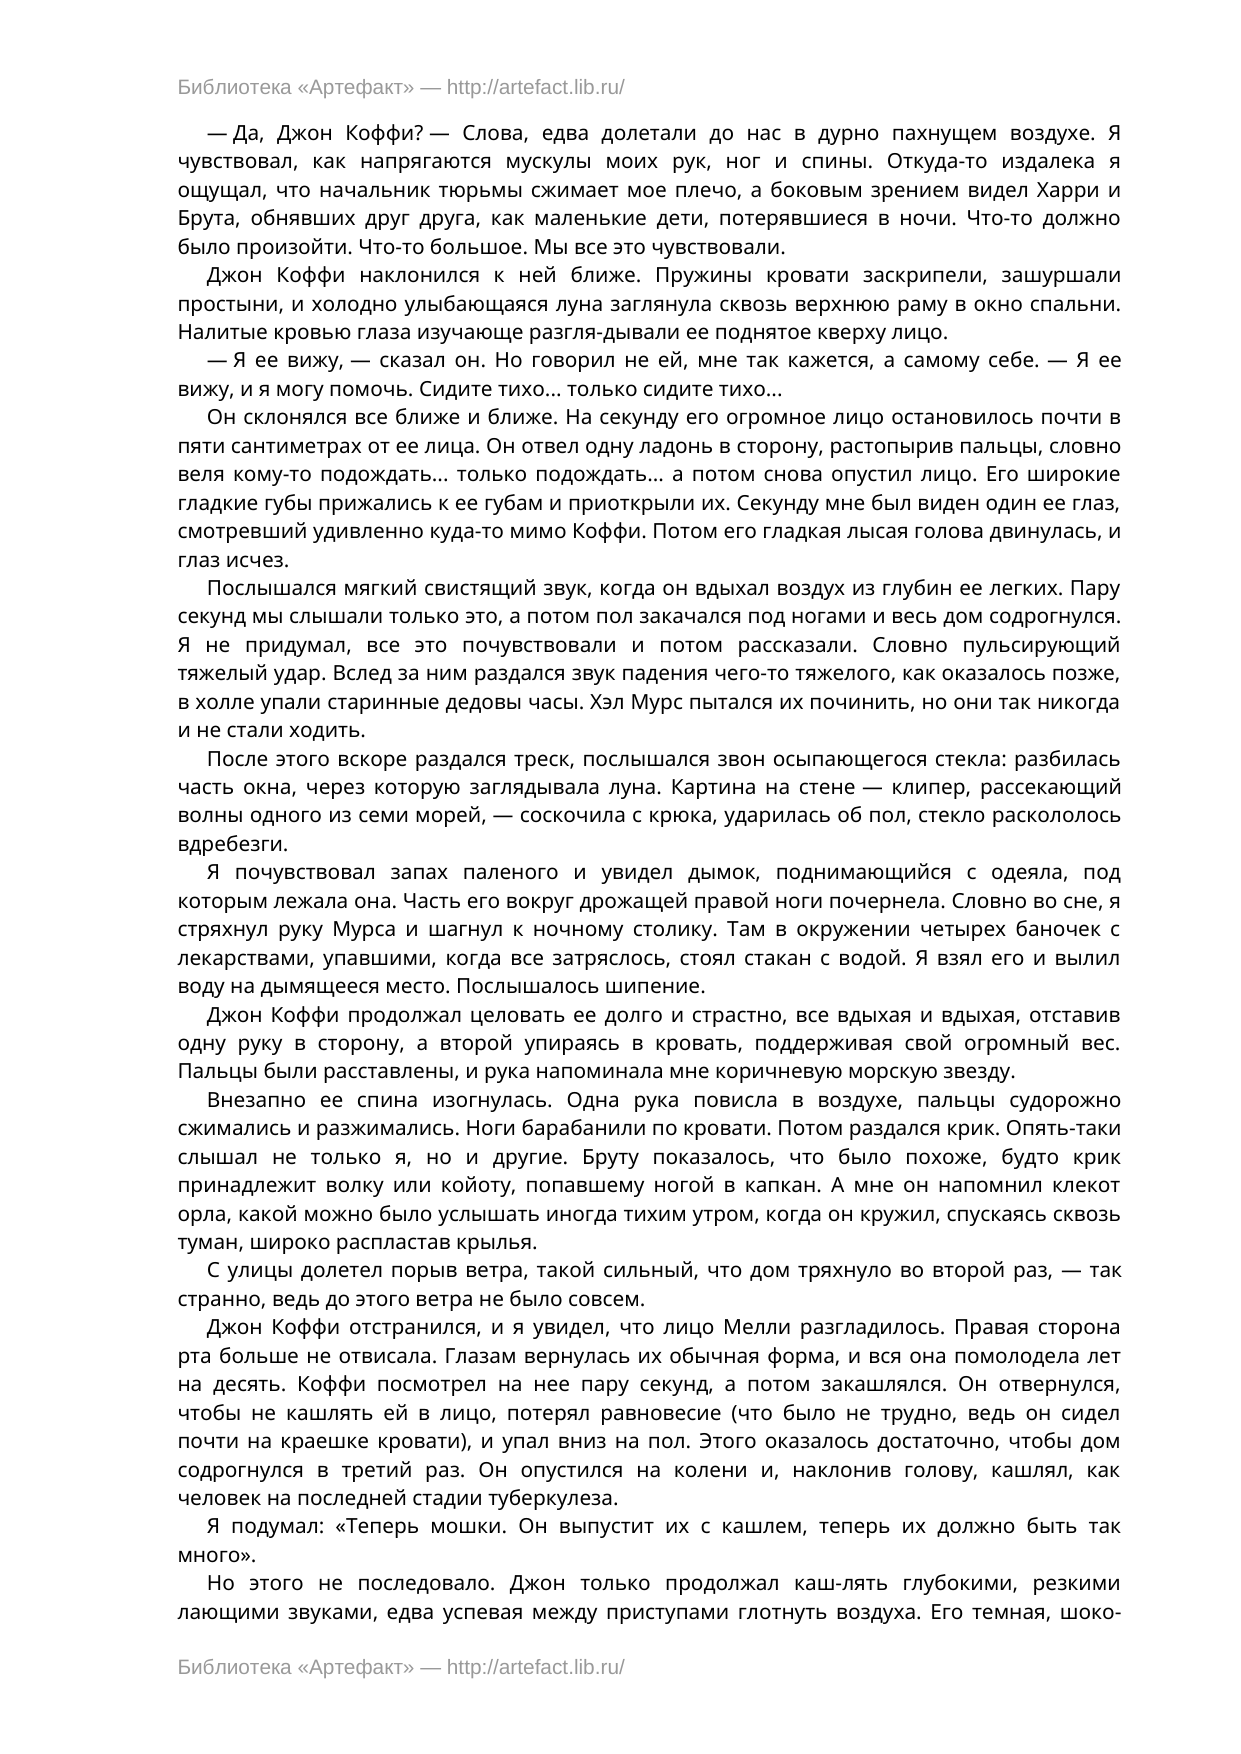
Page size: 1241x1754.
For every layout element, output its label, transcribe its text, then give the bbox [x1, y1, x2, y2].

text Внезапно ее спина изогнулась. Одна рука повисла в воздухе, пальцы судорожно сжимались и разжимались. Ноги барабанили по кровати. Потом раздался крик. Опять-таки слышал не только я, но и другие. Бруту показалось, что было похоже, будто крик принадлежит волку или койоту, попавшему ногой в капкан. А мне он напомнил клекот орла, какой можно было услышать иногда тихим утром, когда он кружил, спускаясь сквозь туман, широко распластав крылья. [177, 1085, 1122, 1256]
text Послышался мягкий свистящий звук, когда он вдыхал воздух из глубин ее легких. Пару секунд мы слышали только это, а потом пол закачался под ногами и весь дом содрогнулся. Я не придумал, все это почувствовали и потом рассказали. Словно пульсирующий тяжелый удар. Вслед за ним раздался звук падения чего-то тяжелого, как оказалось позже, в холле упали старинные дедовы часы. Хэл Мурс пытался их починить, но они так никогда и не стали ходить. [177, 573, 1122, 744]
text После этого вскоре раздался треск, послышался звон осыпающегося стекла: разбилась часть окна, через которую заглядывала луна. Картина на стене — клипер, рассекающий волны одного из семи морей, — соскочила с крюка, ударилась об пол, стекло раскололось вдребезги. [177, 744, 1122, 857]
text — Да, Джон Коффи? — Слова, едва долетали до нас в дурно пахнущем воздухе. Я чувствовал, как напрягаются мускулы моих рук, ног и спины. Откуда-то издалека я ощущал, что начальник тюрьмы сжимает мое плечо, а боковым зрением видел Харри и Брута, обнявших друг друга, как маленькие дети, потерявшиеся в ночи. Что-то должно было произойти. Что-то большое. Мы все это чувствовали. [177, 118, 1122, 260]
text Я почувствовал запах паленого и увидел дымок, поднимающийся с одеяла, под которым лежала она. Часть его вокруг дрожащей правой ноги почернела. Словно во сне, я стряхнул руку Мурса и шагнул к ночному столику. Там в окружении четырех баночек с лекарствами, упавшими, когда все затряслось, стоял стакан с водой. Я взял его и вылил воду на дымящееся место. Послышалось шипение. [177, 857, 1122, 1000]
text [177, 1568, 1122, 1625]
text — Я ее вижу, — сказал он. Но говорил не ей, мне так кажется, а самому себе. — Я ее вижу, и я могу помочь. Сидите тихо... только сидите тихо... [177, 346, 1122, 402]
text Джон Коффи отстранился, и я увидел, что лицо Мелли разгладилось. Правая сторона рта больше не отвисала. Глазам вернулась их обычная форма, и вся она помолодела лет на десять. Коффи посмотрел на нее пару секунд, а потом закашлялся. Он отвернулся, чтобы не кашлять ей в лицо, потерял равновесие (что было не трудно, ведь он сидел почти на краешке кровати), и упал вниз на пол. Этого оказалось достаточно, чтобы дом содрогнулся в третий раз. Он опустился на колени и, наклонив голову, кашлял, как человек на последней стадии туберкулеза. [177, 1312, 1122, 1512]
text Он склонялся все ближе и ближе. На секунду его огромное лицо остановилось почти в пяти сантиметрах от ее лица. Он отвел одну ладонь в сторону, растопырив пальцы, словно веля кому-то подождать... только подождать... а потом снова опустил лицо. Его широкие гладкие губы прижались к ее губам и приоткрыли их. Секунду мне был виден один ее глаз, смотревший удивленно куда-то мимо Коффи. Потом его гладкая лысая голова двинулась, и глаз исчез. [177, 402, 1122, 573]
text Я подумал: «Теперь мошки. Он выпустит их с кашлем, теперь их должно быть так много». [177, 1512, 1122, 1568]
text Джон Коффи продолжал целовать ее долго и страстно, все вдыхая и вдыхая, отставив одну руку в сторону, а второй упираясь в кровать, поддерживая свой огромный вес. Пальцы были расставлены, и рука напоминала мне коричневую морскую звезду. [177, 1000, 1122, 1085]
text Джон Коффи наклонился к ней ближе. Пружины кровати заскрипели, зашуршали простыни, и холодно улыбающаяся луна заглянула сквозь верхнюю раму в окно спальни. Налитые кровью глаза изучающе разгля-дывали ее поднятое кверху лицо. [177, 260, 1122, 346]
text С улицы долетел порыв ветра, такой сильный, что дом тряхнуло во второй раз, — так странно, ведь до этого ветра не было совсем. [177, 1256, 1122, 1312]
